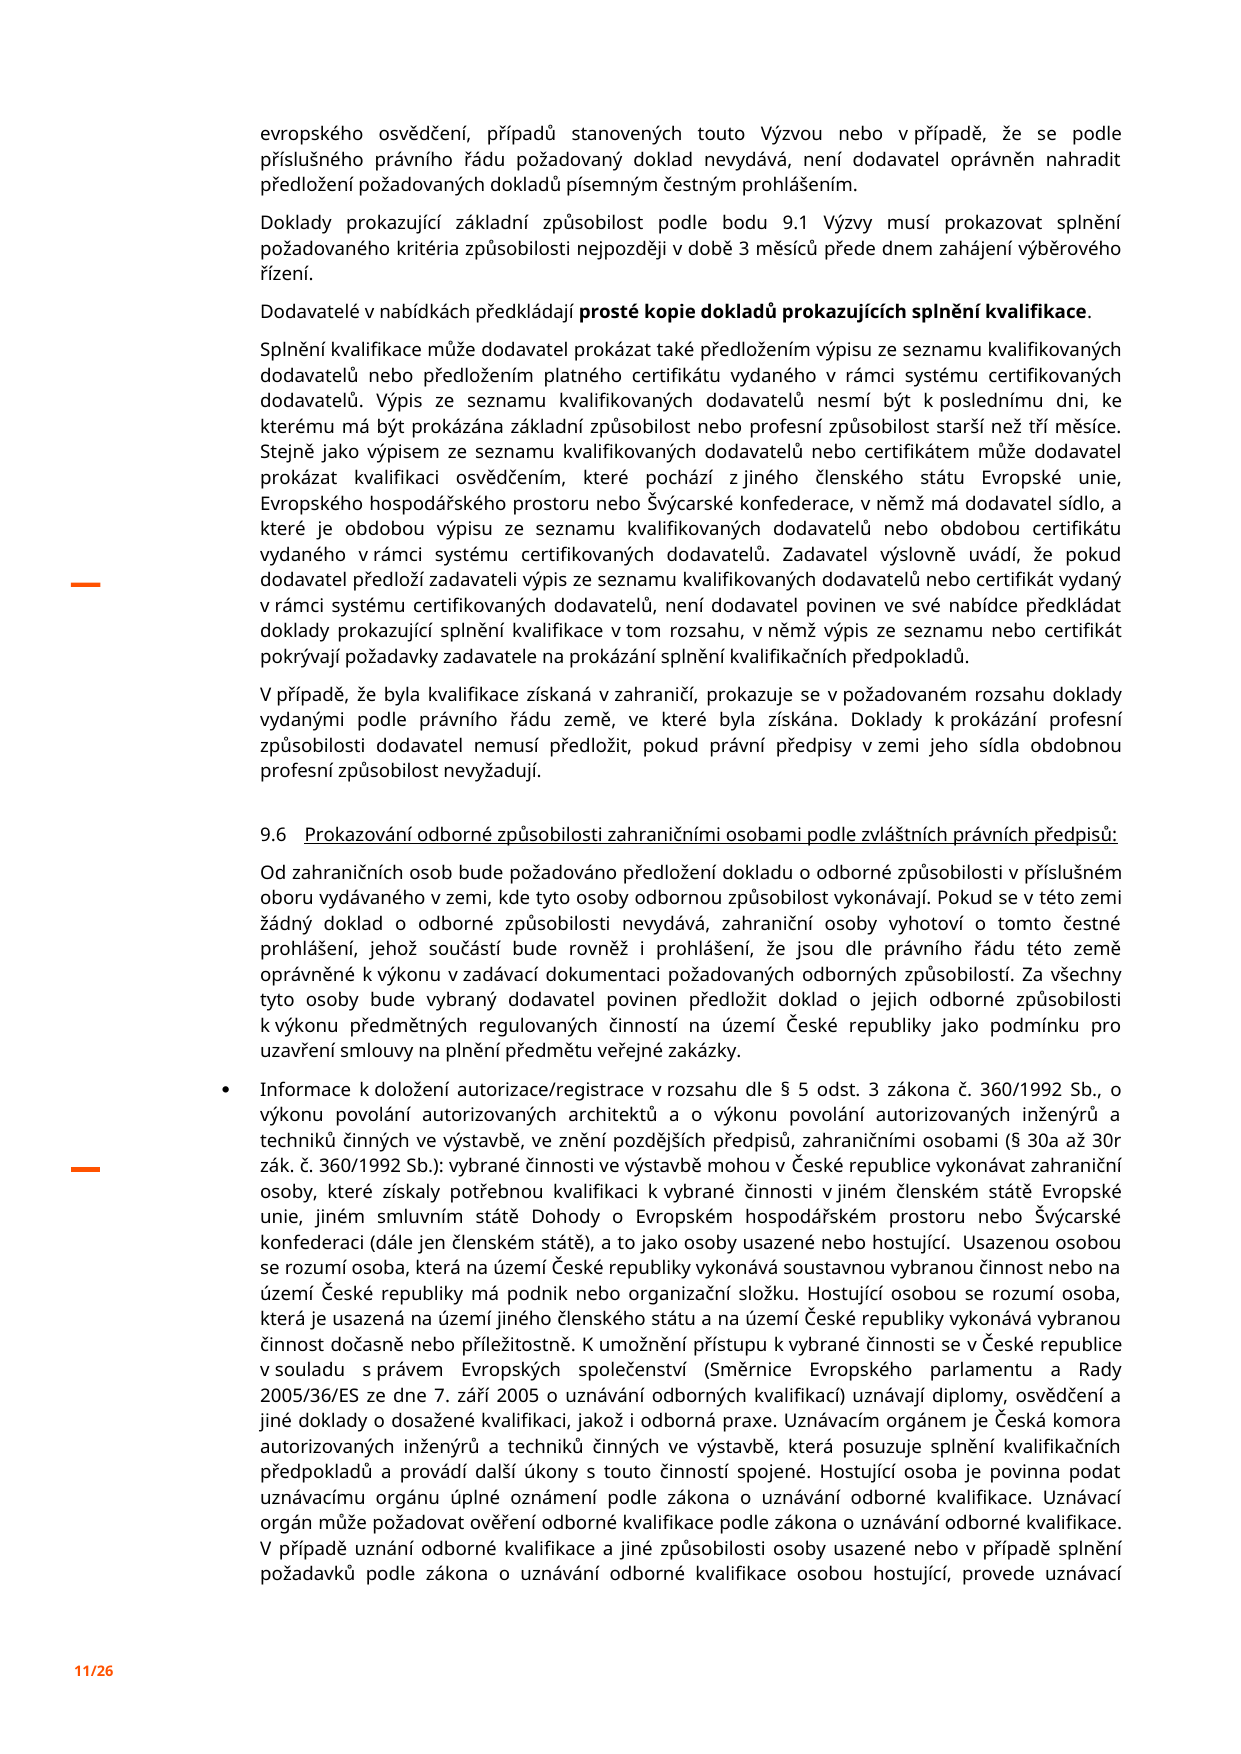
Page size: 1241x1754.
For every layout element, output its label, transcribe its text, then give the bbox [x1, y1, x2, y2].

text Splnění kvalifikace může dodavatel prokázat také předložením výpisu ze seznamu kvalifikovaných dodavatelů nebo předložením platného certifikátu vydaného v rámci systému certifikovaných dodavatelů. Výpis ze seznamu kvalifikovaných dodavatelů nesmí být k poslednímu dni, ke kterému má být prokázána základní způsobilost nebo profesní způsobilost starší než tří měsíce. Stejně jako výpisem ze seznamu kvalifikovaných dodavatelů nebo certifikátem může dodavatel prokázat kvalifikaci osvědčením, které pochází z jiného členského státu Evropské unie, Evropského hospodářského prostoru nebo Švýcarské konfederace, v němž má dodavatel sídlo, a které je obdobou výpisu ze seznamu kvalifikovaných dodavatelů nebo obdobou certifikátu vydaného v rámci systému certifikovaných dodavatelů. Zadavatel výslovně uvádí, že pokud dodavatel předloží zadavateli výpis ze seznamu kvalifikovaných dodavatelů nebo certifikát vydaný v rámci systému certifikovaných dodavatelů, není dodavatel povinen ve své nabídce předkládat doklady prokazující splnění kvalifikace v tom rozsahu, v němž výpis ze seznamu nebo certifikát pokrývají požadavky zadavatele na prokázání splnění kvalifikačních předpokladů. [260, 337, 1122, 668]
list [222, 1076, 1122, 1586]
text Doklady prokazující základní způsobilost podle bodu 9.1 Výzvy musí prokazovat splnění požadovaného kritéria způsobilosti nejpozději v době 3 měsíců přede dnem zahájení výběrového řízení. [260, 210, 1122, 286]
text V případě, že byla kvalifikace získaná v zahraničí, prokazuje se v požadovaném rozsahu doklady vydanými podle právního řádu země, ve které byla získána. Doklady k prokázání profesní způsobilosti dodavatel nemusí předložit, pokud právní předpisy v zemi jeho sídla obdobnou profesní způsobilost nevyžadují. [260, 681, 1122, 783]
text Dodavatelé v nabídkách předkládají prosté kopie dokladů prokazujících splnění kvalifikace. [260, 299, 1122, 324]
list Prokazování odborné způsobilosti zahraničními osobami podle zvláštních právních předpisů: [260, 821, 1122, 847]
text Od zahraničních osob bude požadováno předložení dokladu o odborné způsobilosti v příslušném oboru vydávaného v zemi, kde tyto osoby odbornou způsobilost vykonávají. Pokud se v této zemi žádný doklad o odborné způsobilosti nevydává, zahraniční osoby vyhotoví o tomto čestné prohlášení, jehož součástí bude rovněž i prohlášení, že jsou dle právního řádu této země oprávněné k výkonu v zadávací dokumentaci požadovaných odborných způsobilostí. Za všechny tyto osoby bude vybraný dodavatel povinen předložit doklad o jejich odborné způsobilosti k výkonu předmětných regulovaných činností na území České republiky jako podmínku pro uzavření smlouvy na plnění předmětu veřejné zakázky. [260, 859, 1122, 1063]
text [260, 121, 1122, 197]
